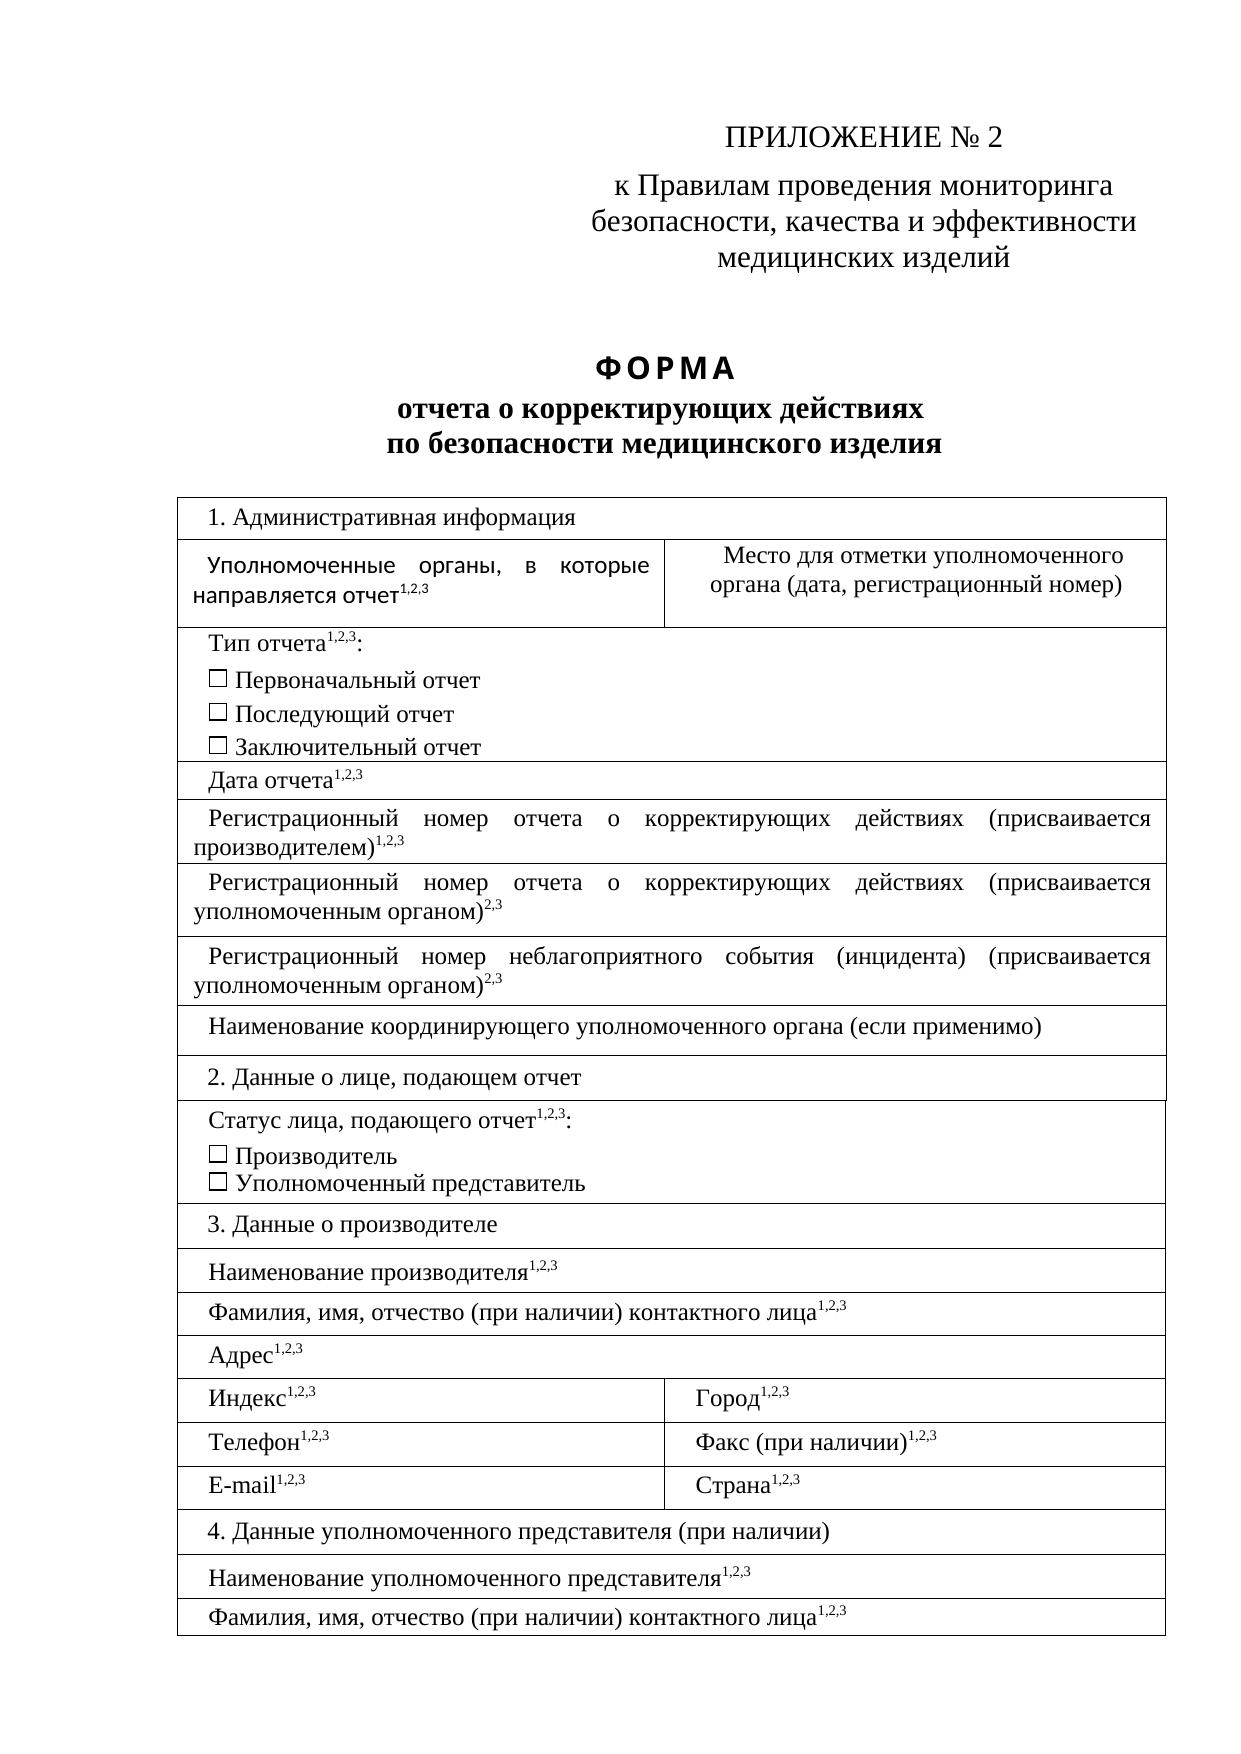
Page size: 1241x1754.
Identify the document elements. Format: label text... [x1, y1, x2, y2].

table_cell 4. Данные уполномоченного представителя (при наличии) [178, 1510, 1165, 1554]
text к Правилам проведения мониторинга безопасности, качества и эффективности медицинских изделий [561, 167, 1166, 274]
table_cell 2. Данные о лице, подающем отчет [178, 1056, 1166, 1100]
table_cell [178, 540, 664, 627]
text ФОРМА [177, 346, 1152, 389]
table_cell Фамилия, имя, отчество (при наличии) контактного лица1,2,3 [178, 1599, 1165, 1635]
table_header 1. Административная информация [178, 498, 1166, 539]
table_cell Статус лица, подающего отчет1,2,3: Производитель Уполномоченный представитель [178, 1101, 1165, 1202]
table_cell Фамилия, имя, отчество (при наличии) контактного лица1,2,3 [178, 1293, 1165, 1335]
text ПРИЛОЖЕНИЕ № 2 [561, 118, 1166, 154]
text отчета о корректирующих действиях по безопасности медицинского изделия [177, 389, 1152, 461]
table_cell Индекс1,2,3 [178, 1379, 664, 1422]
table_cell Адрес1,2,3 [178, 1336, 1165, 1378]
table_cell Дата отчета1,2,3 [178, 762, 1166, 798]
table_cell Город1,2,3 [665, 1379, 1165, 1422]
table_cell Факс (при наличии)1,2,3 [665, 1423, 1165, 1466]
table_cell Регистрационный номер отчета о корректирующих действиях (присваивается уполномоченным органом)2,3 [178, 864, 1166, 936]
table_cell Наименование уполномоченного представителя1,2,3 [178, 1555, 1165, 1597]
table_cell Телефон1,2,3 [178, 1423, 664, 1466]
table_cell Наименование производителя1,2,3 [178, 1249, 1165, 1292]
table_cell Тип отчета1,2,3: Первоначальный отчет Последующий отчет Заключительный отчет [178, 628, 1166, 761]
table_cell Регистрационный номер отчета о корректирующих действиях (присваивается производителем)1,2,3 [178, 800, 1166, 862]
table_cell Место для отметки уполномоченного органа (дата, регистрационный номер) [665, 540, 1166, 627]
table_cell Наименование координирующего уполномоченного органа (если применимо) [178, 1006, 1166, 1055]
table_cell E-mail1,2,3 [178, 1467, 664, 1509]
table_cell Регистрационный номер неблагоприятного события (инцидента) (присваивается уполномоченным органом)2,3 [178, 937, 1166, 1005]
table_cell 3. Данные о производителе [178, 1204, 1165, 1248]
table_cell Страна1,2,3 [665, 1467, 1165, 1509]
